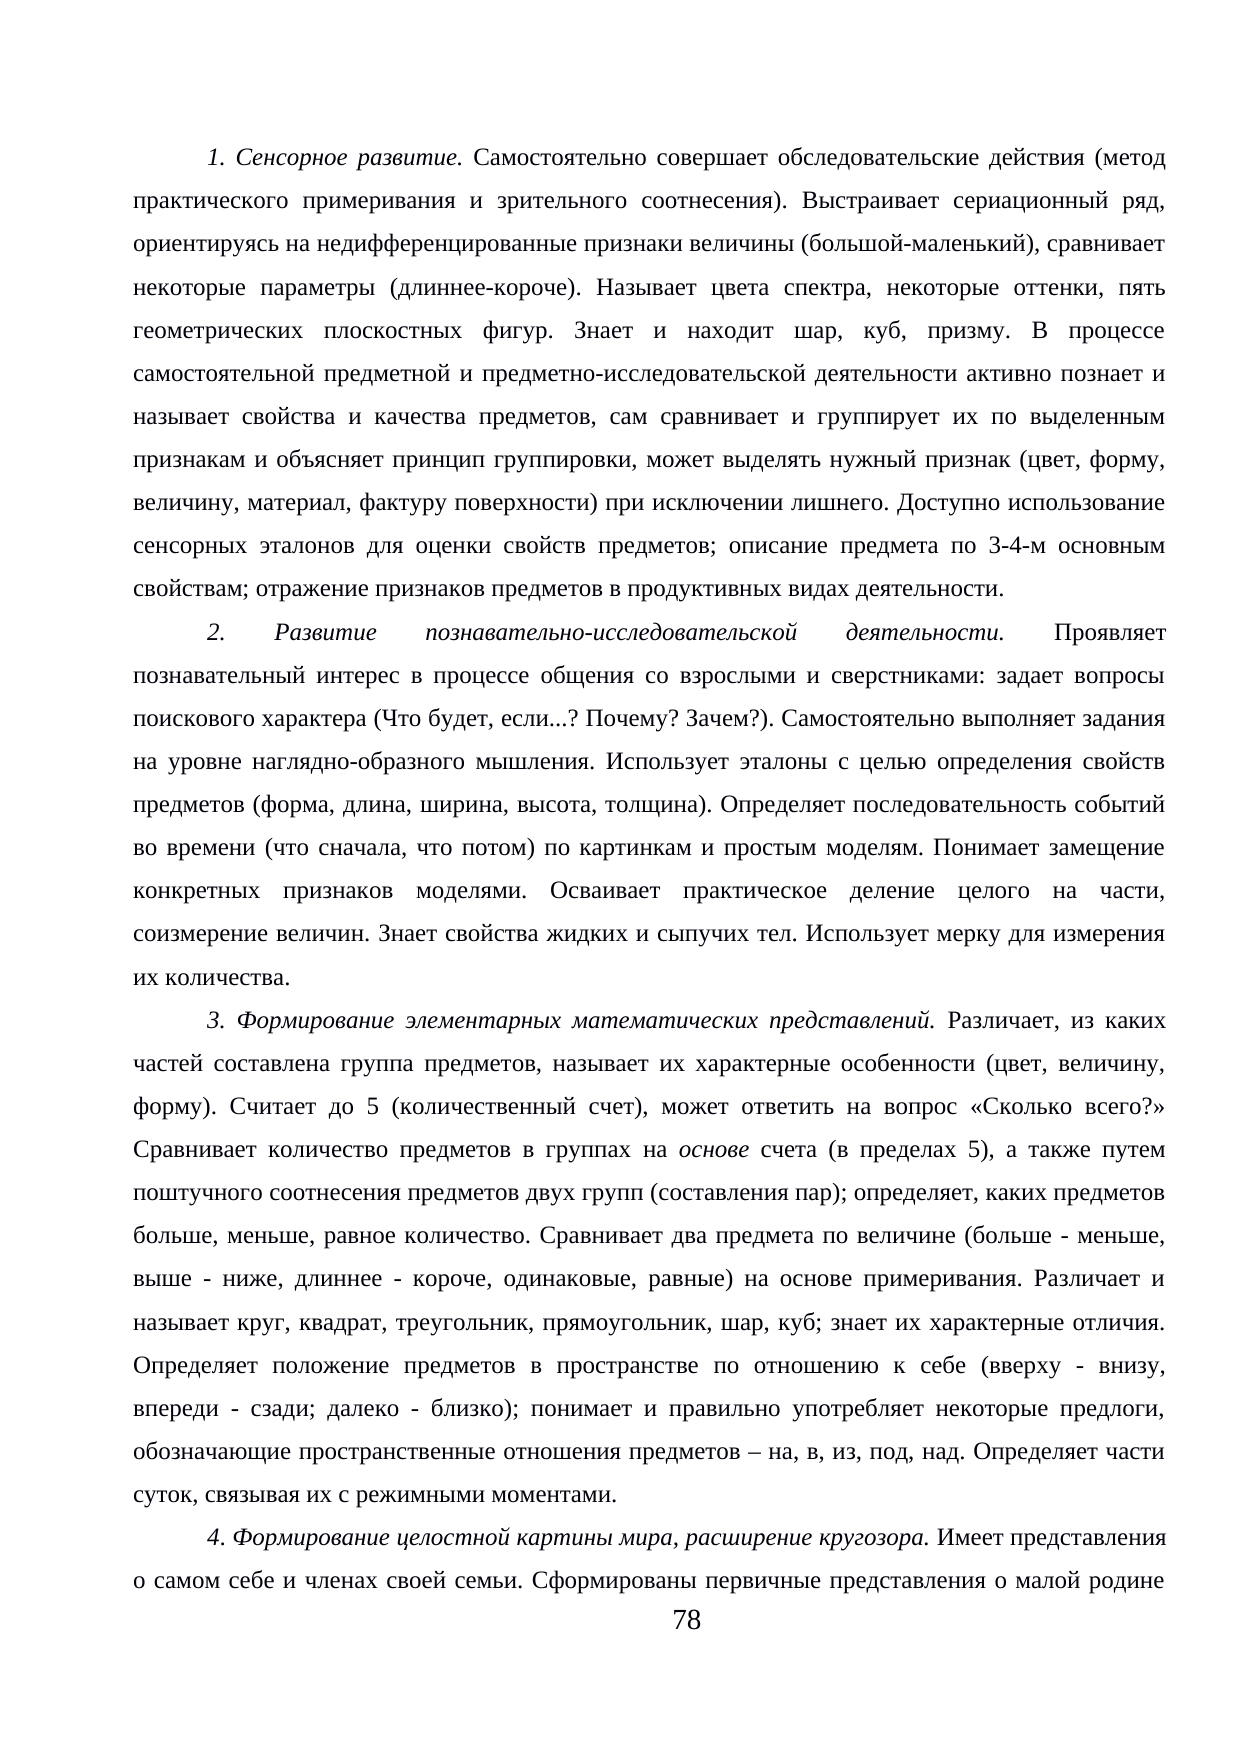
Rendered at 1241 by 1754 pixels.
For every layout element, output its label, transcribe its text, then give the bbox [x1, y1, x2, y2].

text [133, 1522, 1166, 1594]
text 2. Развитие познавательно-исследовательской деятельности. Проявляет познавательный интерес в процессе общения со взрослыми и сверстниками: задает вопросы поискового характера (Что будет, если...? Почему? Зачем?). Самостоятельно выполняет задания на уровне наглядно-образного мышления. Использует эталоны с целью определения свойств предметов (форма, длина, ширина, высота, толщина). Определяет последовательность событий во времени (что сначала, что потом) по картинкам и простым моделям. Понимает замещение конкретных признаков моделями. Осваивает практическое деление целого на части, соизмерение величин. Знает свойства жидких и сыпучих тел. Использует мерку для измерения их количества. [133, 617, 1166, 990]
text 3. Формирование элементарных математических представлений. Различает, из каких частей составлена группа предметов, называет их характерные особенности (цвет, величину, форму). Считает до 5 (количественный счет), может ответить на вопрос «Сколько всего?» Сравнивает количество предметов в группах на основе счета (в пределах 5), а также путем поштучного соотнесения предметов двух групп (составления пар); определяет, каких предметов больше, меньше, равное количество. Сравнивает два предмета по величине (больше - меньше, выше - ниже, длиннее - короче, одинаковые, равные) на основе примеривания. Различает и называет круг, квадрат, треугольник, прямоугольник, шар, куб; знает их характерные отличия. Определяет положение предметов в пространстве по отношению к себе (вверху - внизу, впереди - сзади; далеко - близко); понимает и правильно употребляет некоторые предлоги, обозначающие пространственные отношения предметов – на, в, из, под, над. Определяет части суток, связывая их с режимными моментами. [133, 1005, 1166, 1508]
text 1. Сенсорное развитие. Самостоятельно совершает обследовательские действия (метод практического примеривания и зрительного соотнесения). Выстраивает сериационный ряд, ориентируясь на недифференцированные признаки величины (большой-маленький), сравнивает некоторые параметры (длиннее-короче). Называет цвета спектра, некоторые оттенки, пять геометрических плоскостных фигур. Знает и находит шар, куб, призму. В процессе самостоятельной предметной и предметно-исследовательской деятельности активно познает и называет свойства и качества предметов, сам сравнивает и группирует их по выделенным признакам и объясняет принцип группировки, может выделять нужный признак (цвет, форму, величину, материал, фактуру поверхности) при исключении лишнего. Доступно использование сенсорных эталонов для оценки свойств предметов; описание предмета по 3-4-м основным свойствам; отражение признаков предметов в продуктивных видах деятельности. [133, 142, 1166, 602]
